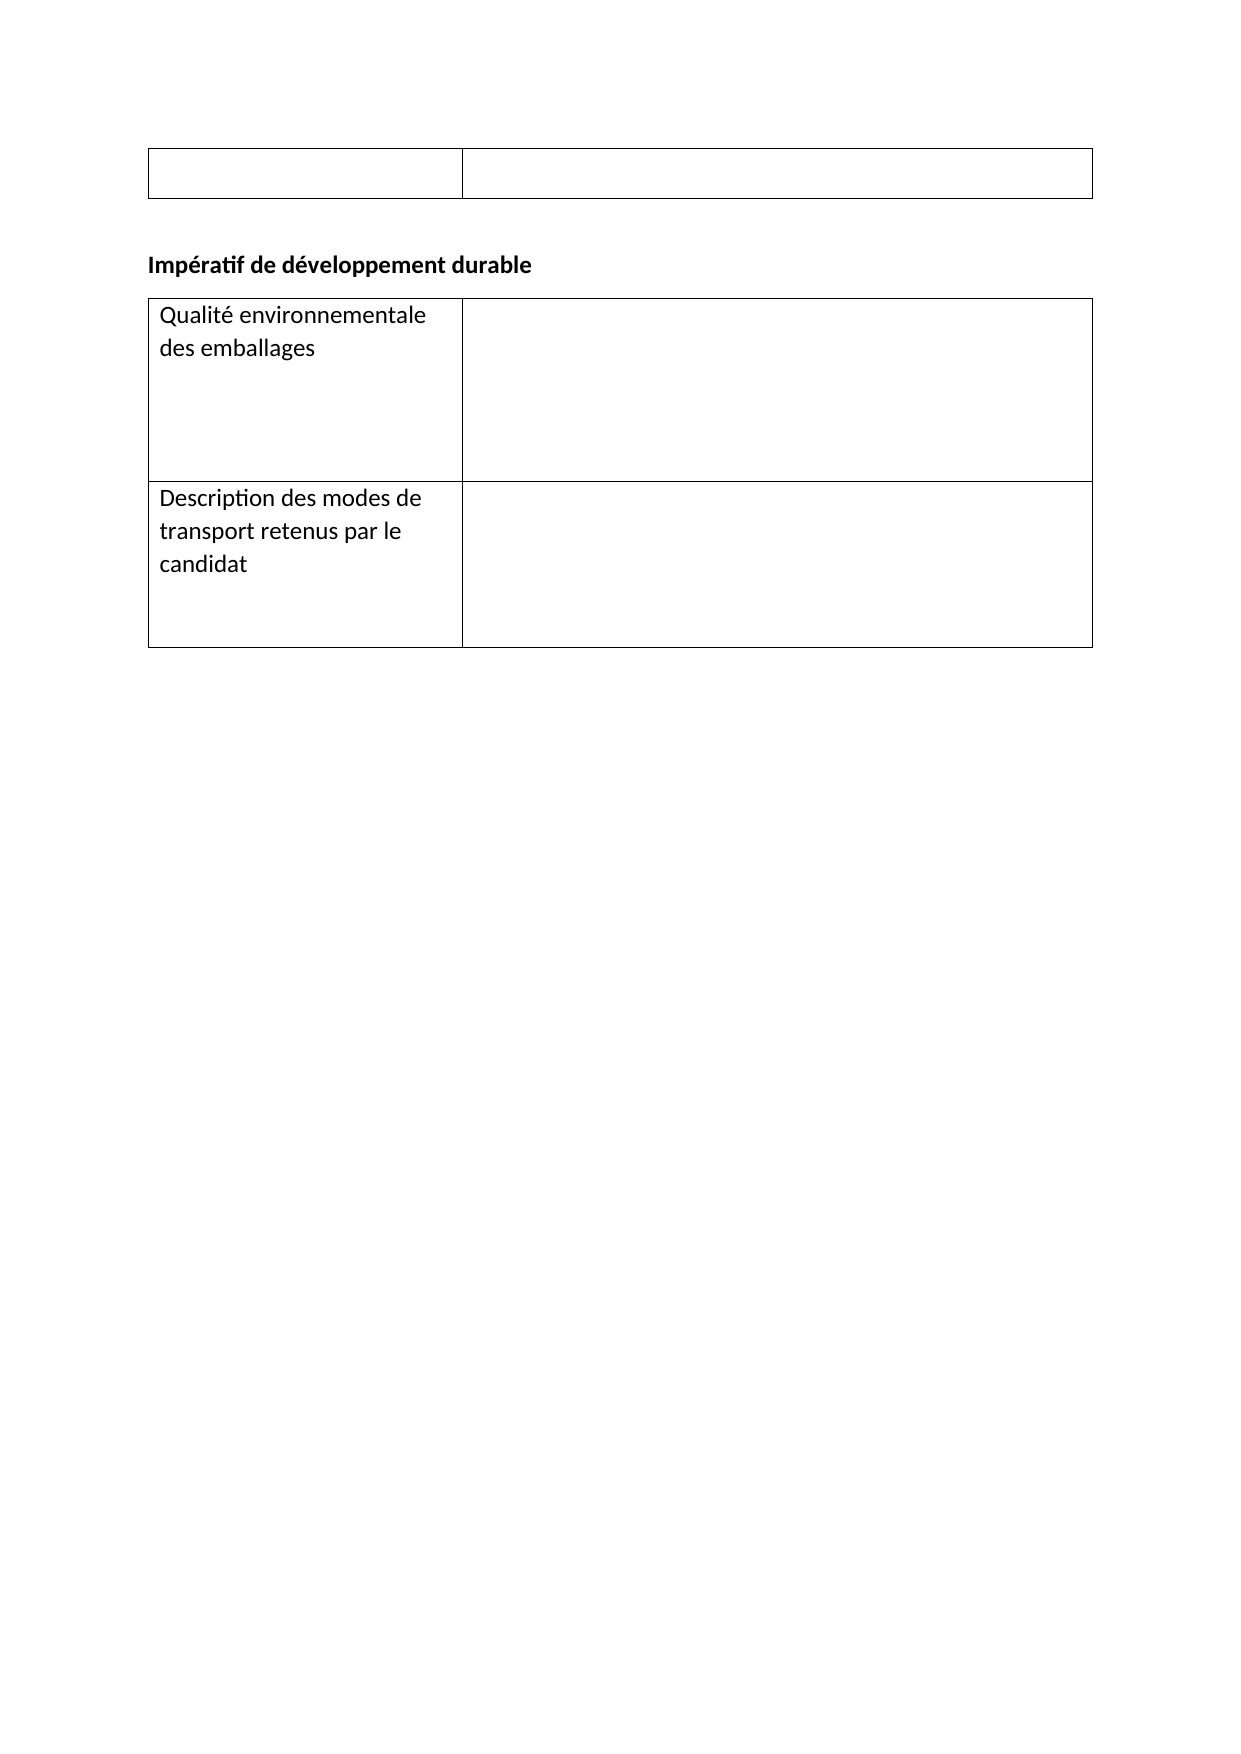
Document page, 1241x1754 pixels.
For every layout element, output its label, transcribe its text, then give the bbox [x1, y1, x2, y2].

text Impératif de développement durable [148, 249, 1093, 279]
table_cell Description des modes de transport retenus par le candidat [149, 482, 462, 647]
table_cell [149, 149, 462, 198]
table_cell [463, 482, 1092, 647]
table_header Qualité environnementale des emballages [149, 299, 462, 481]
table_header [463, 299, 1092, 481]
table_cell [463, 149, 1092, 198]
